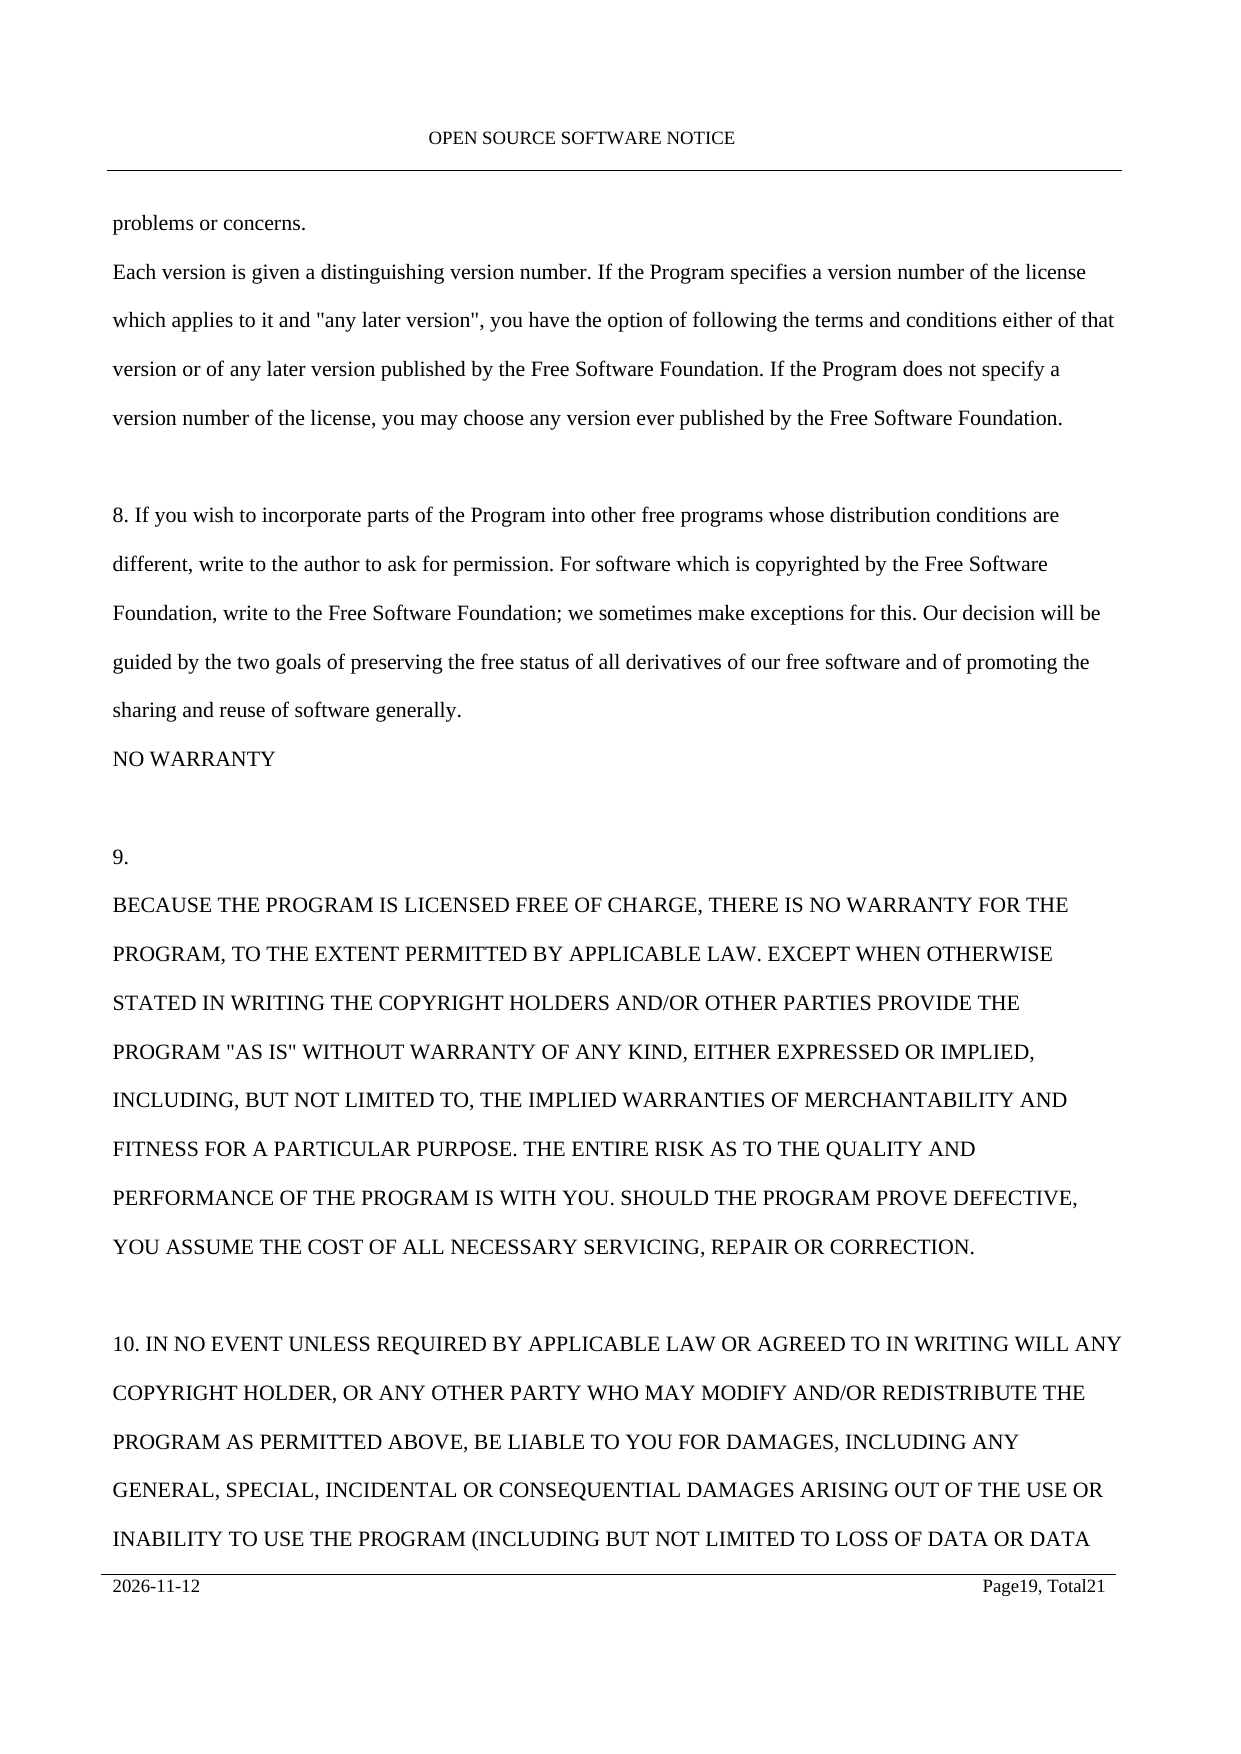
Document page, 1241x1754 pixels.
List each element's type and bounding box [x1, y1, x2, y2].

text [112, 206, 1128, 1555]
